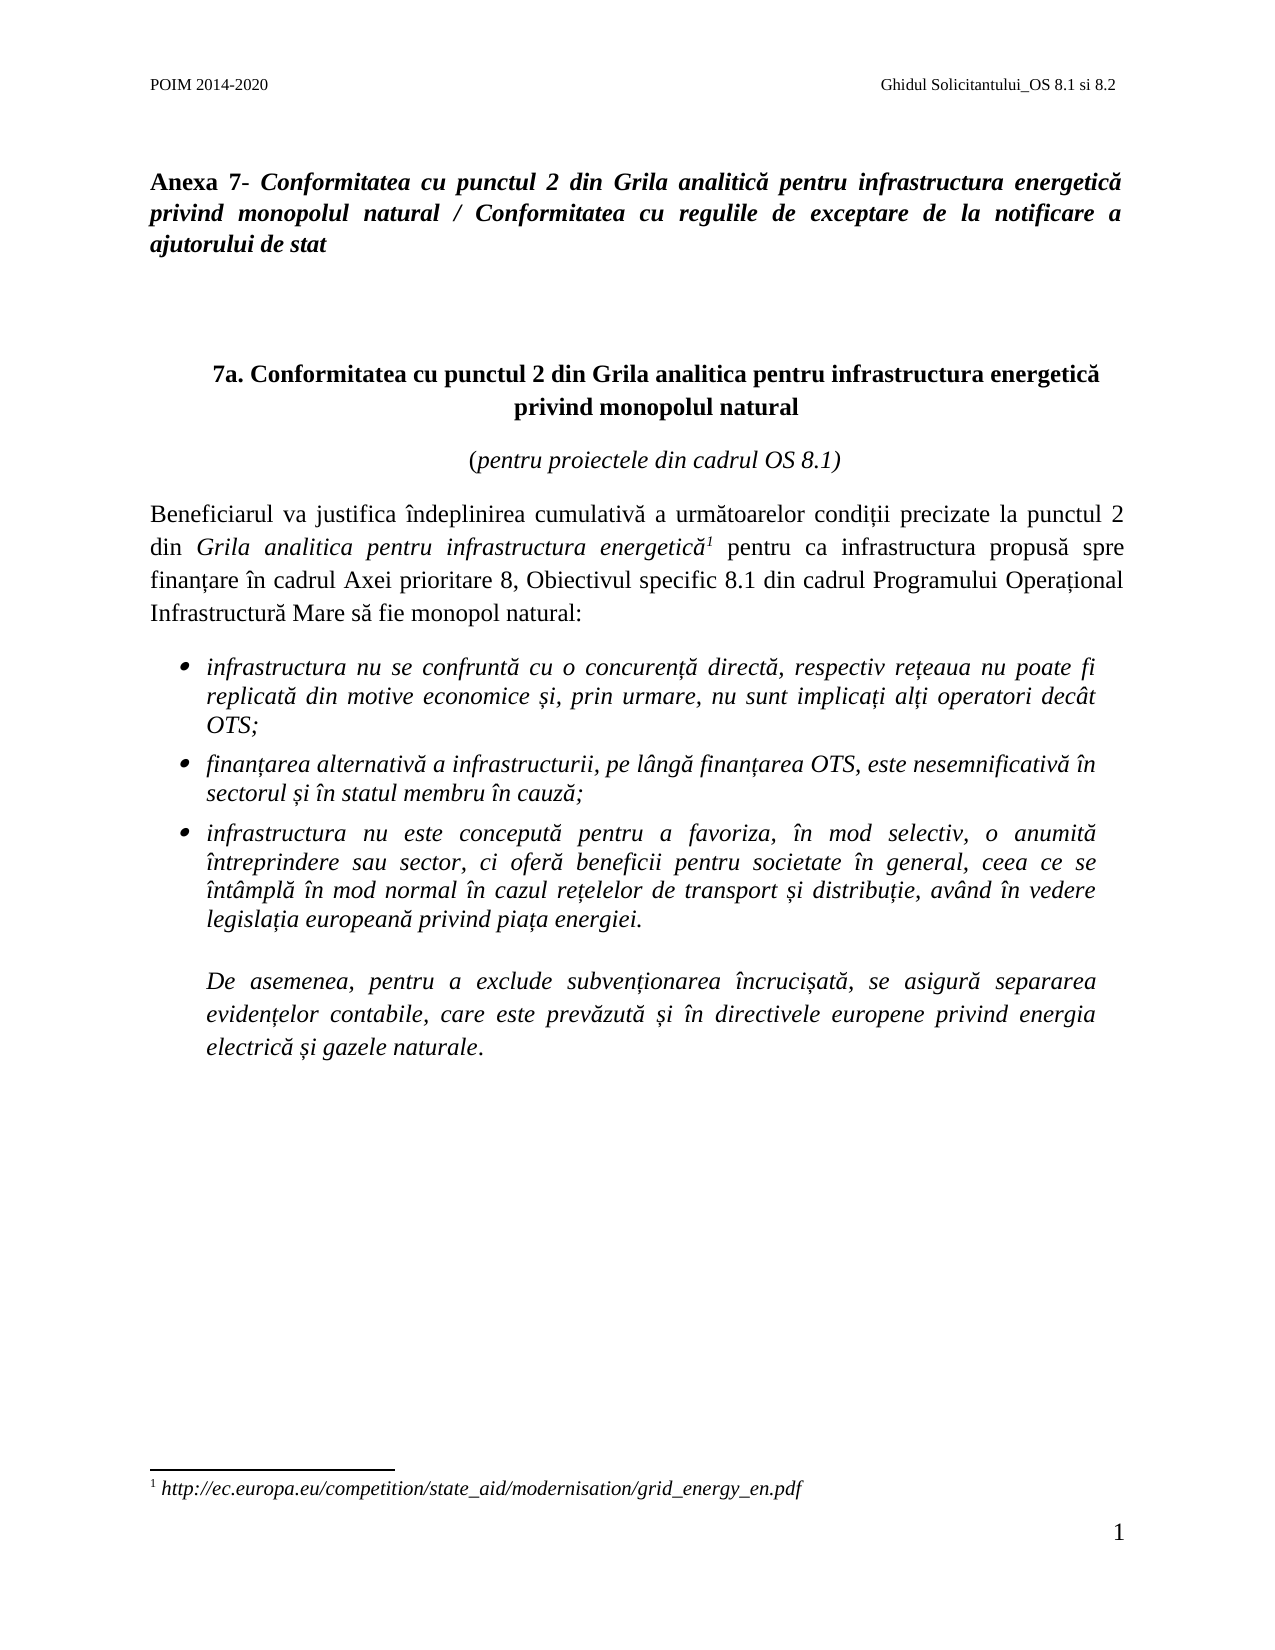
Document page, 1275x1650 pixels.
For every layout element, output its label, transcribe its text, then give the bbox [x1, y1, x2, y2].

list finanțarea alternativă a infrastructurii, pe lângă finanțarea OTS, este nesemnificativă în sectorul și în statul membru în cauză; [178, 749, 1099, 807]
text De asemenea, pentru a exclude subvenționarea încrucișată, se asigură separarea evidențelor contabile, care este prevăzută și în directivele europene privind energia electrică și gazele naturale. [206, 966, 1099, 1061]
list infrastructura nu este concepută pentru a favoriza, în mod selectiv, o anumită întreprindere sau sector, ci oferă beneficii pentru societate în general, ceea ce se întâmplă în mod normal în cazul rețelelor de transport și distribuție, având în vedere legislația europeană privind piața energiei. [178, 818, 1099, 933]
subtitle Anexa 7- Conformitatea cu punctul 2 din Grila analitică pentru infrastructura energetică privind monopolul natural / Conformitatea cu regulile de exceptare de la notificare a ajutorului de stat [150, 167, 1125, 258]
list infrastructura nu se confruntă cu o concurență directă, respectiv rețeaua nu poate fi replicată din motive economice și, prin urmare, nu sunt implicați alți operatori decât OTS; [178, 652, 1099, 739]
text 7a. Conformitatea cu punctul 2 din Grila analitica pentru infrastructura energetică privind monopolul natural [187, 359, 1125, 421]
text Beneficiarul va justifica îndeplinirea cumulativă a următoarelor condiții precizate la punctul 2 din Grila analitica pentru infrastructura energetică pentru ca infrastructura propusă spre finanțare în cadrul Axei prioritare 8, Obiectivul specific 8.1 din cadrul Programului Operațional Infrastructură Mare să fie monopol natural: [150, 499, 1125, 627]
text (pentru proiectele din cadrul OS 8.1) [150, 446, 1099, 474]
